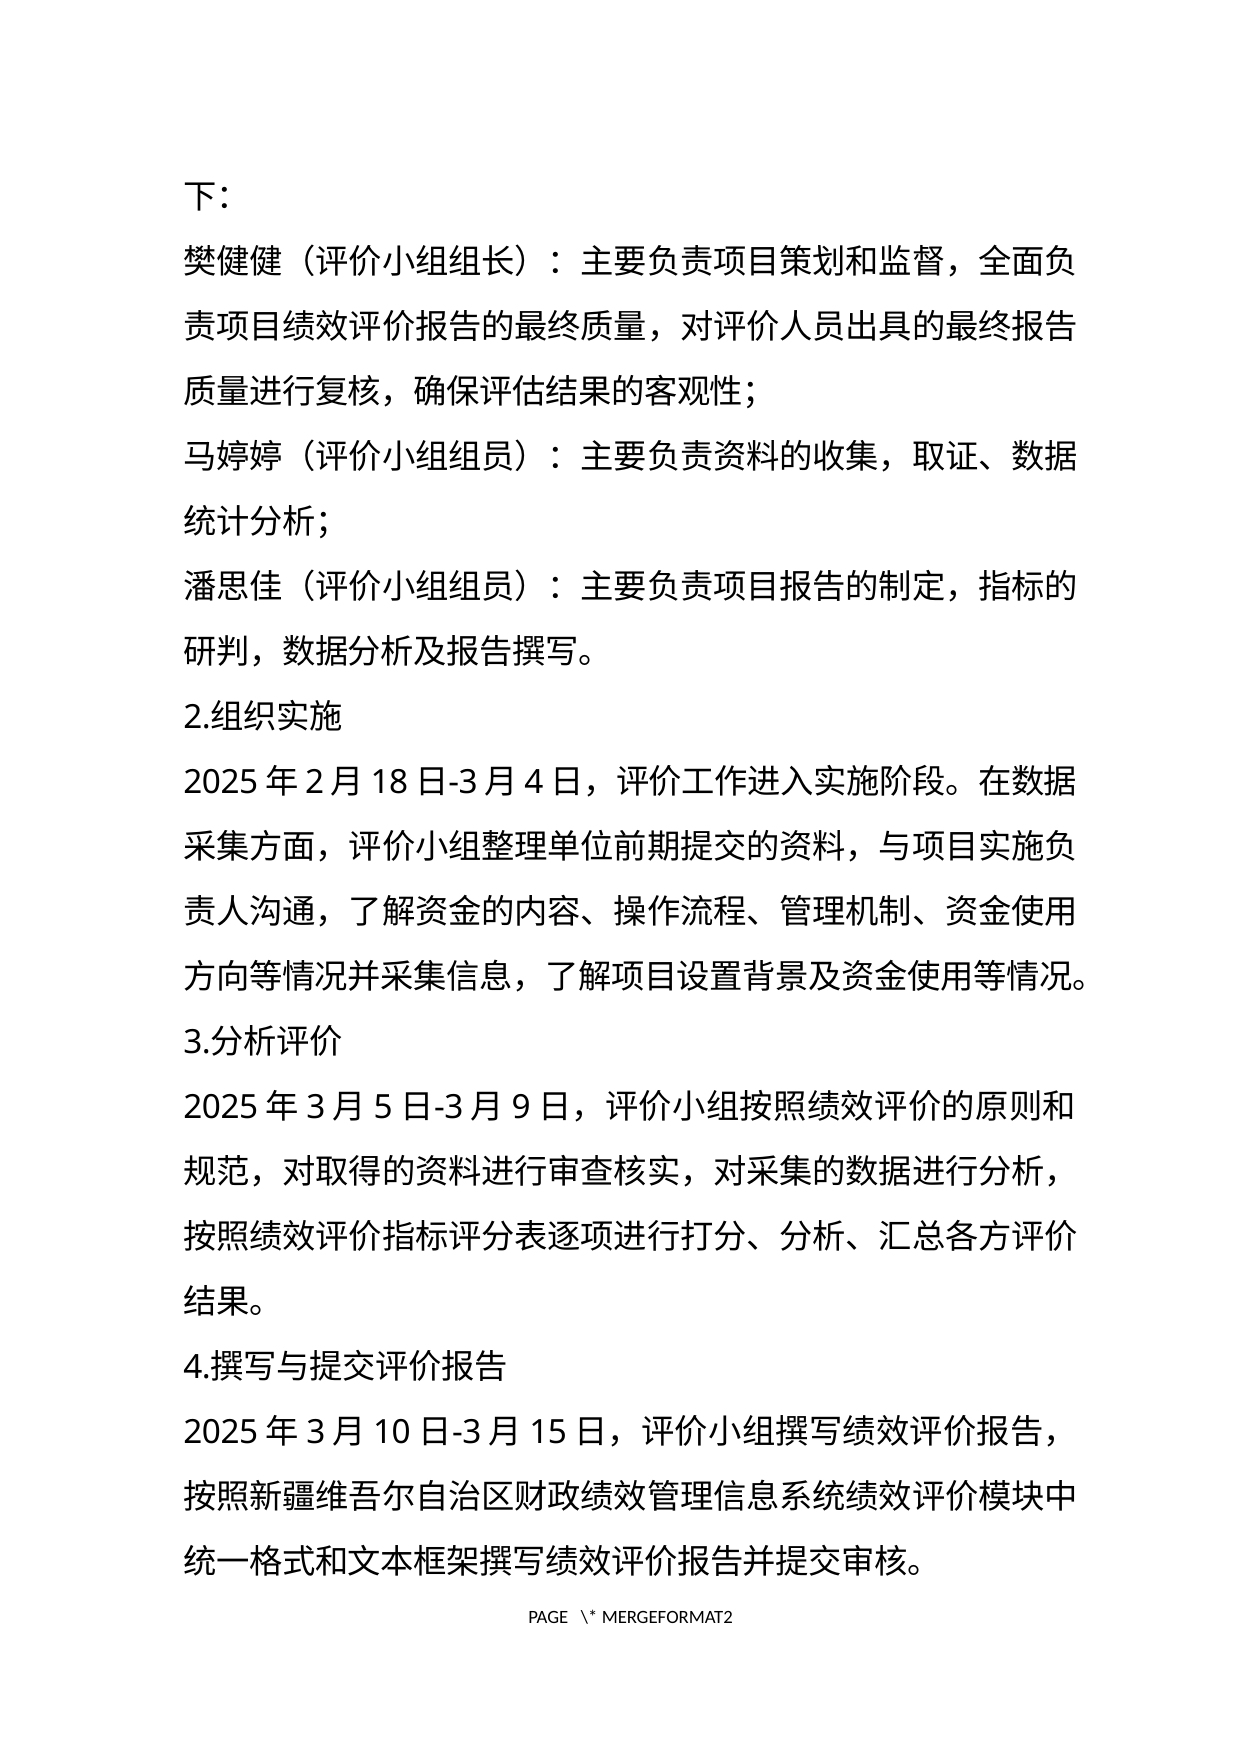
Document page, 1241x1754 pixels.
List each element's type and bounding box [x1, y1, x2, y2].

text [183, 162, 1078, 1592]
